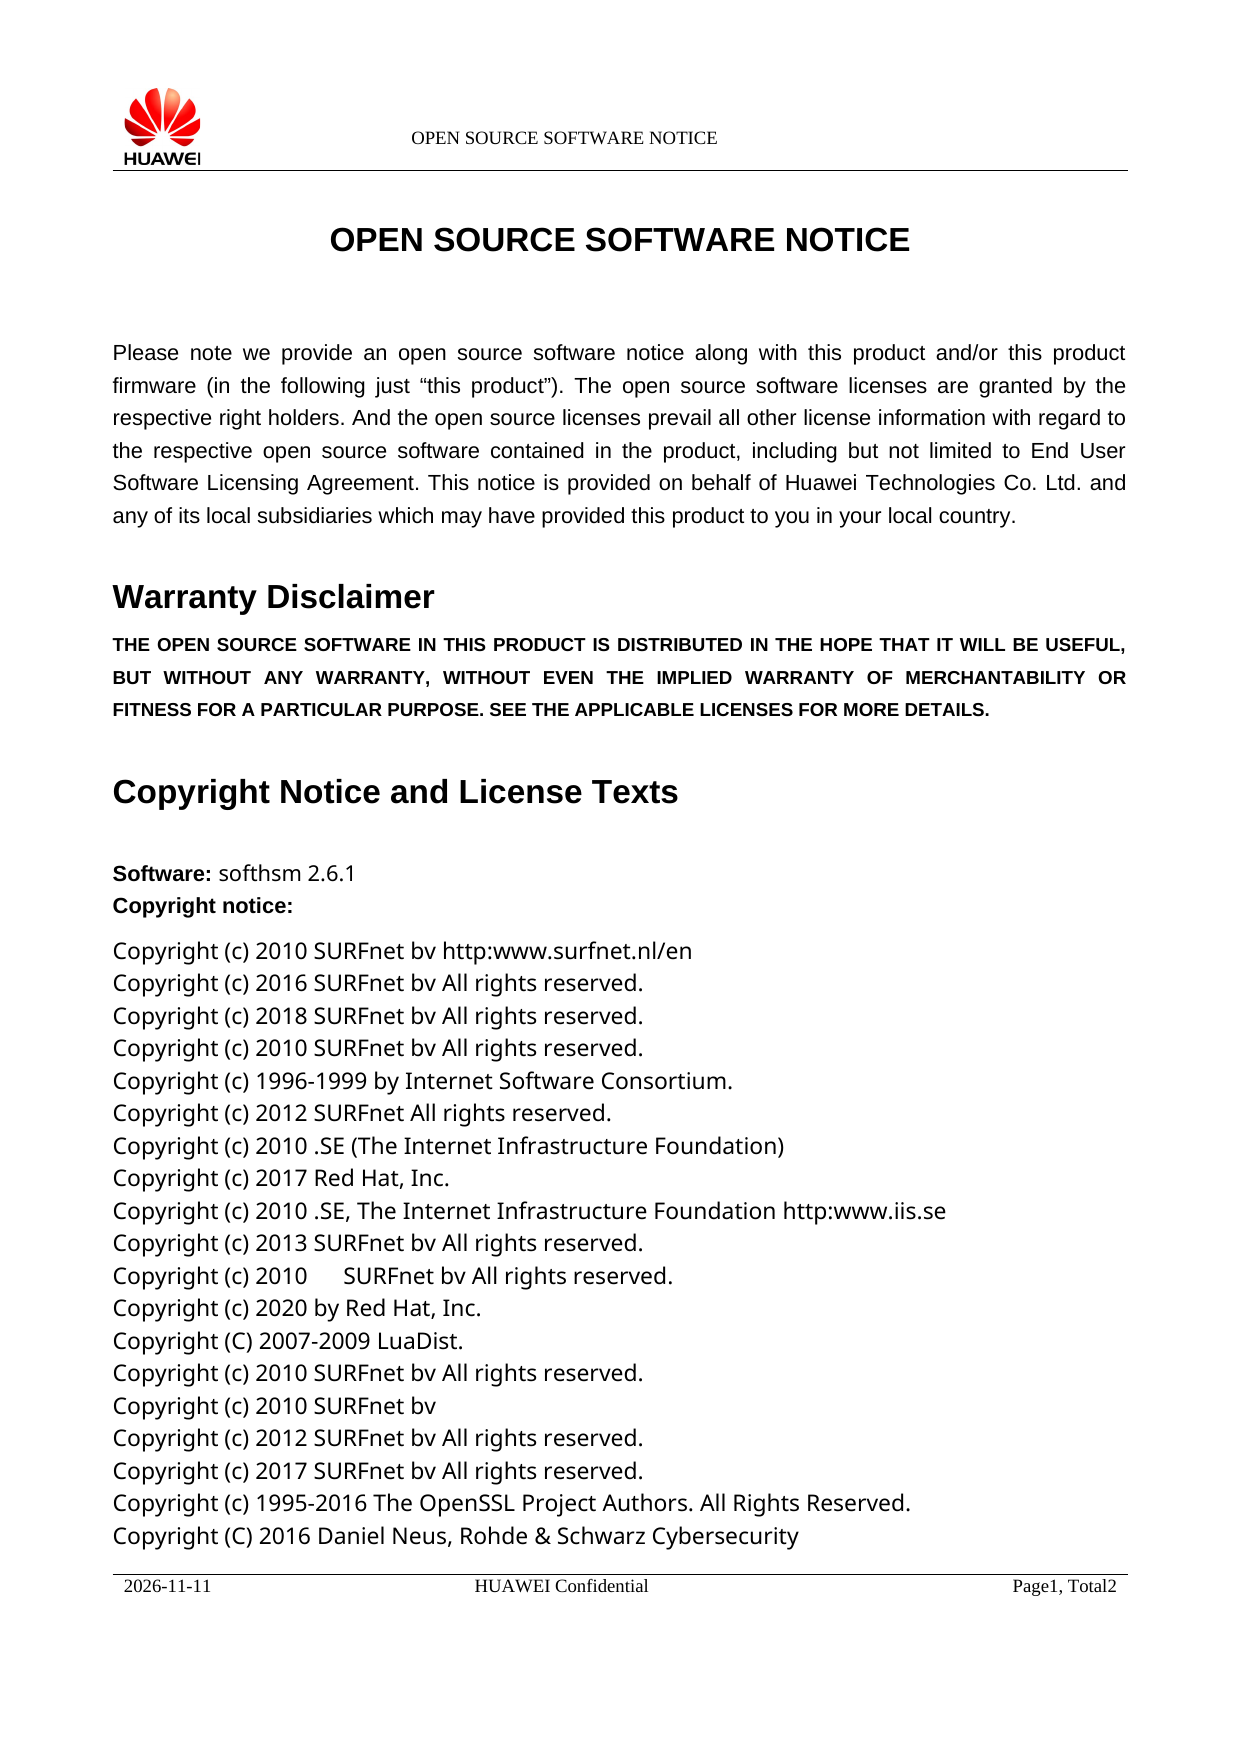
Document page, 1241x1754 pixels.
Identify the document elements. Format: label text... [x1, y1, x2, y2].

text Copyright notice: [112, 889, 1128, 921]
text Warranty Disclaimer [112, 564, 1128, 629]
text Please note we provide an open source software notice along with this product and/or this product firmware (in the following just “this product”). The open source software licenses are granted by the respective right holders. And the open source licenses prevail all other license information with regard to the respective open source software contained in the product, including but not limited to End User Software Licensing Agreement. This notice is provided on behalf of Huawei Technologies Co. Ltd. and any of its local subsidiaries which may have provided this product to you in your local country. [112, 336, 1128, 531]
text Copyright Notice and License Texts [112, 759, 1128, 824]
title Software: softhsm 2.6.1 [112, 856, 1128, 889]
text The open source software in this product is distributed in the hope that it will be useful, but WITHOUT ANY WARRANTY, without even the implied warranty of MERCHANTABILITY or FITNESS FOR A PARTICULAR PURPOSE. See the applicable licenses for more details. [112, 629, 1128, 726]
text OPEN SOURCE SOFTWARE NOTICE [112, 206, 1128, 271]
picture [124, 88, 201, 165]
